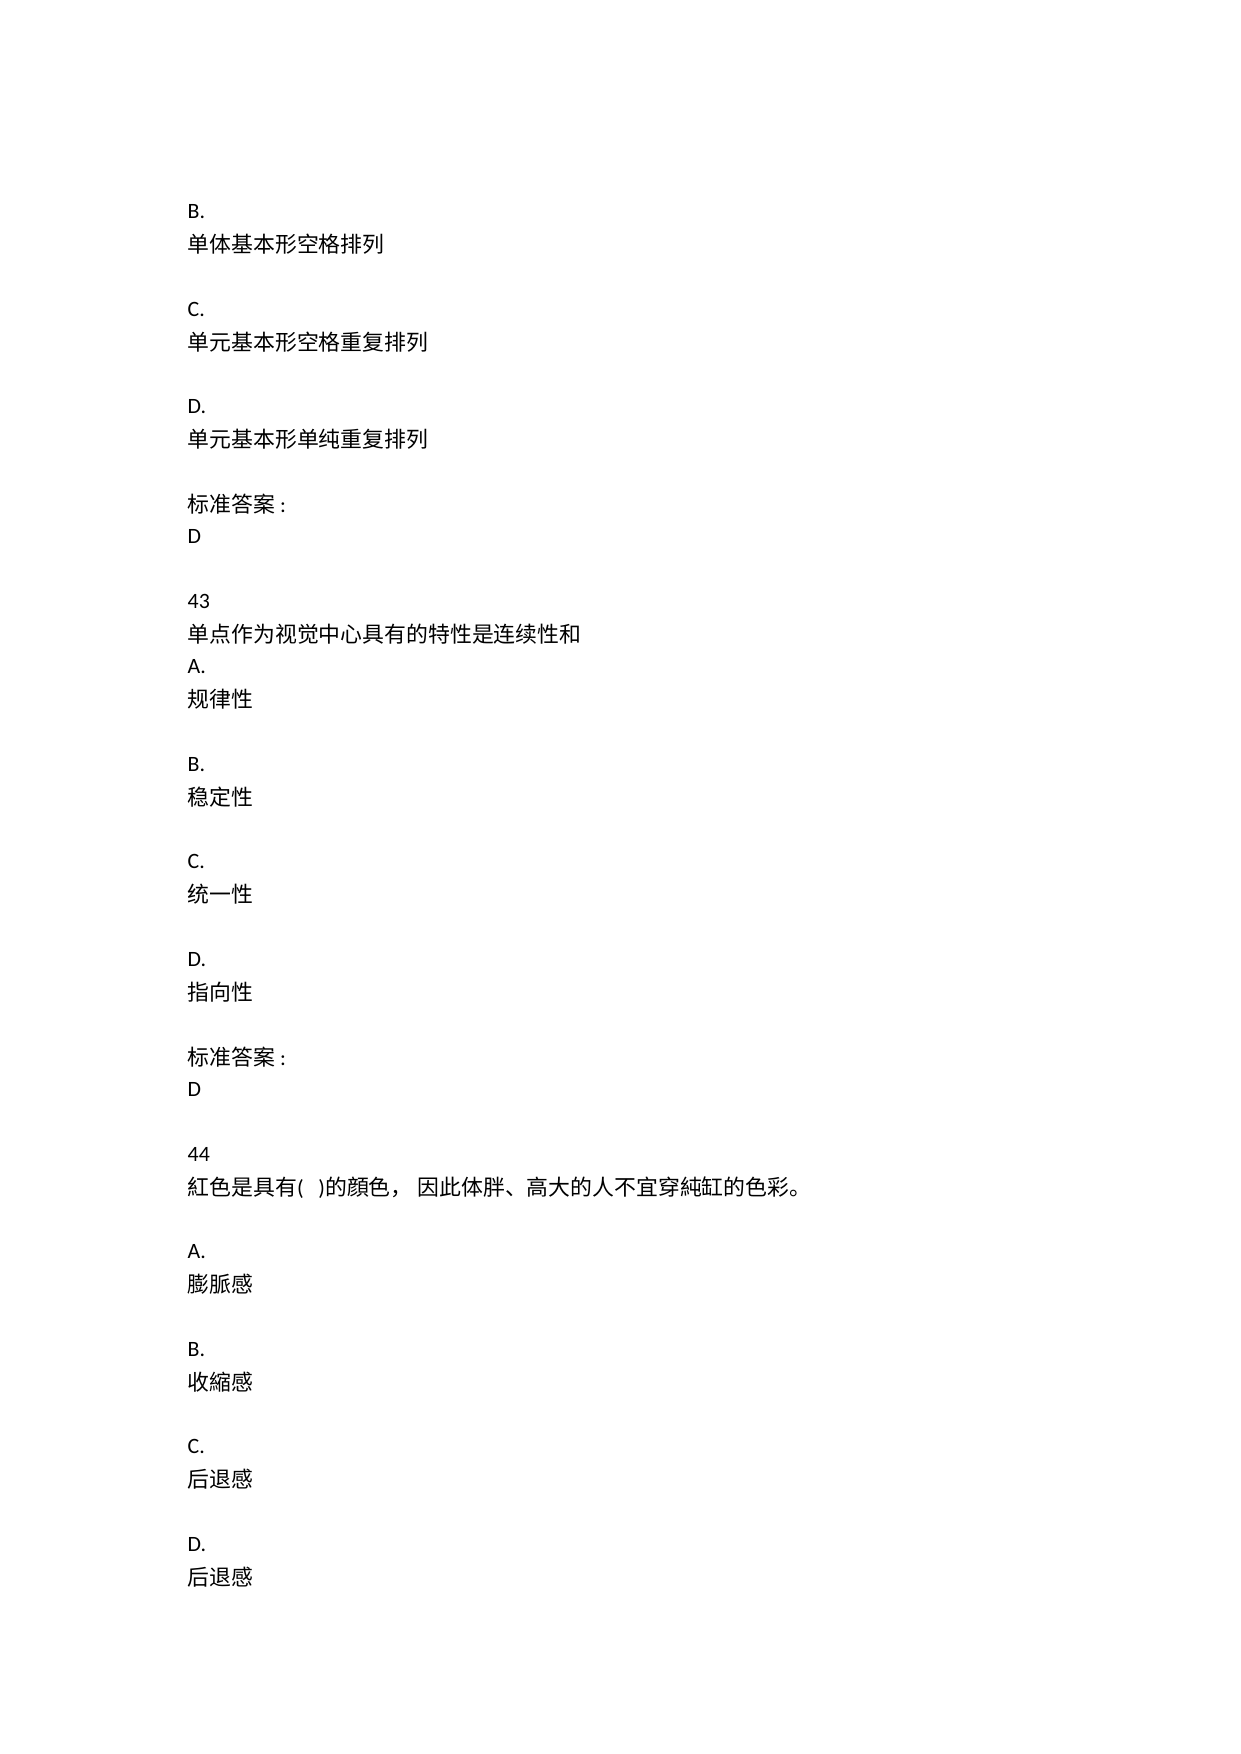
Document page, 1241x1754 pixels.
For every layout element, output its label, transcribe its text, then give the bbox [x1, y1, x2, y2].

text D. [187, 942, 1053, 974]
text B. [187, 194, 1053, 227]
text 后退感 [187, 1559, 1053, 1592]
text B. [187, 1332, 1053, 1364]
text D. [187, 1527, 1053, 1559]
text 膨脈感 [187, 1267, 1053, 1299]
text 后退感 [187, 1462, 1053, 1494]
text 紅色是具有( )的顔色， 因此体胖、高大的人不宜穿純缸的色彩。 [187, 1169, 1053, 1202]
text 43 [187, 584, 1053, 617]
text C. [187, 292, 1053, 324]
text 规律性 [187, 682, 1053, 714]
text C. [187, 844, 1053, 877]
text 指向性 [187, 974, 1053, 1007]
text D [187, 519, 1053, 552]
text 单元基本形空格重复排列 [187, 324, 1053, 357]
text 稳定性 [187, 779, 1053, 812]
text 44 [187, 1137, 1053, 1169]
text A. [187, 649, 1053, 682]
text 收縮感 [187, 1364, 1053, 1397]
text 标准答案 : [187, 1039, 1053, 1072]
text C. [187, 1429, 1053, 1462]
text B. [187, 747, 1053, 779]
text 标准答案 : [187, 487, 1053, 519]
text 单体基本形空格排列 [187, 227, 1053, 259]
text A. [187, 1234, 1053, 1267]
text 单点作为视觉中心具有的特性是连续性和 [187, 617, 1053, 649]
text D [187, 1072, 1053, 1104]
text 统一性 [187, 877, 1053, 909]
text D. [187, 389, 1053, 422]
text 单元基本形单纯重复排列 [187, 422, 1053, 454]
